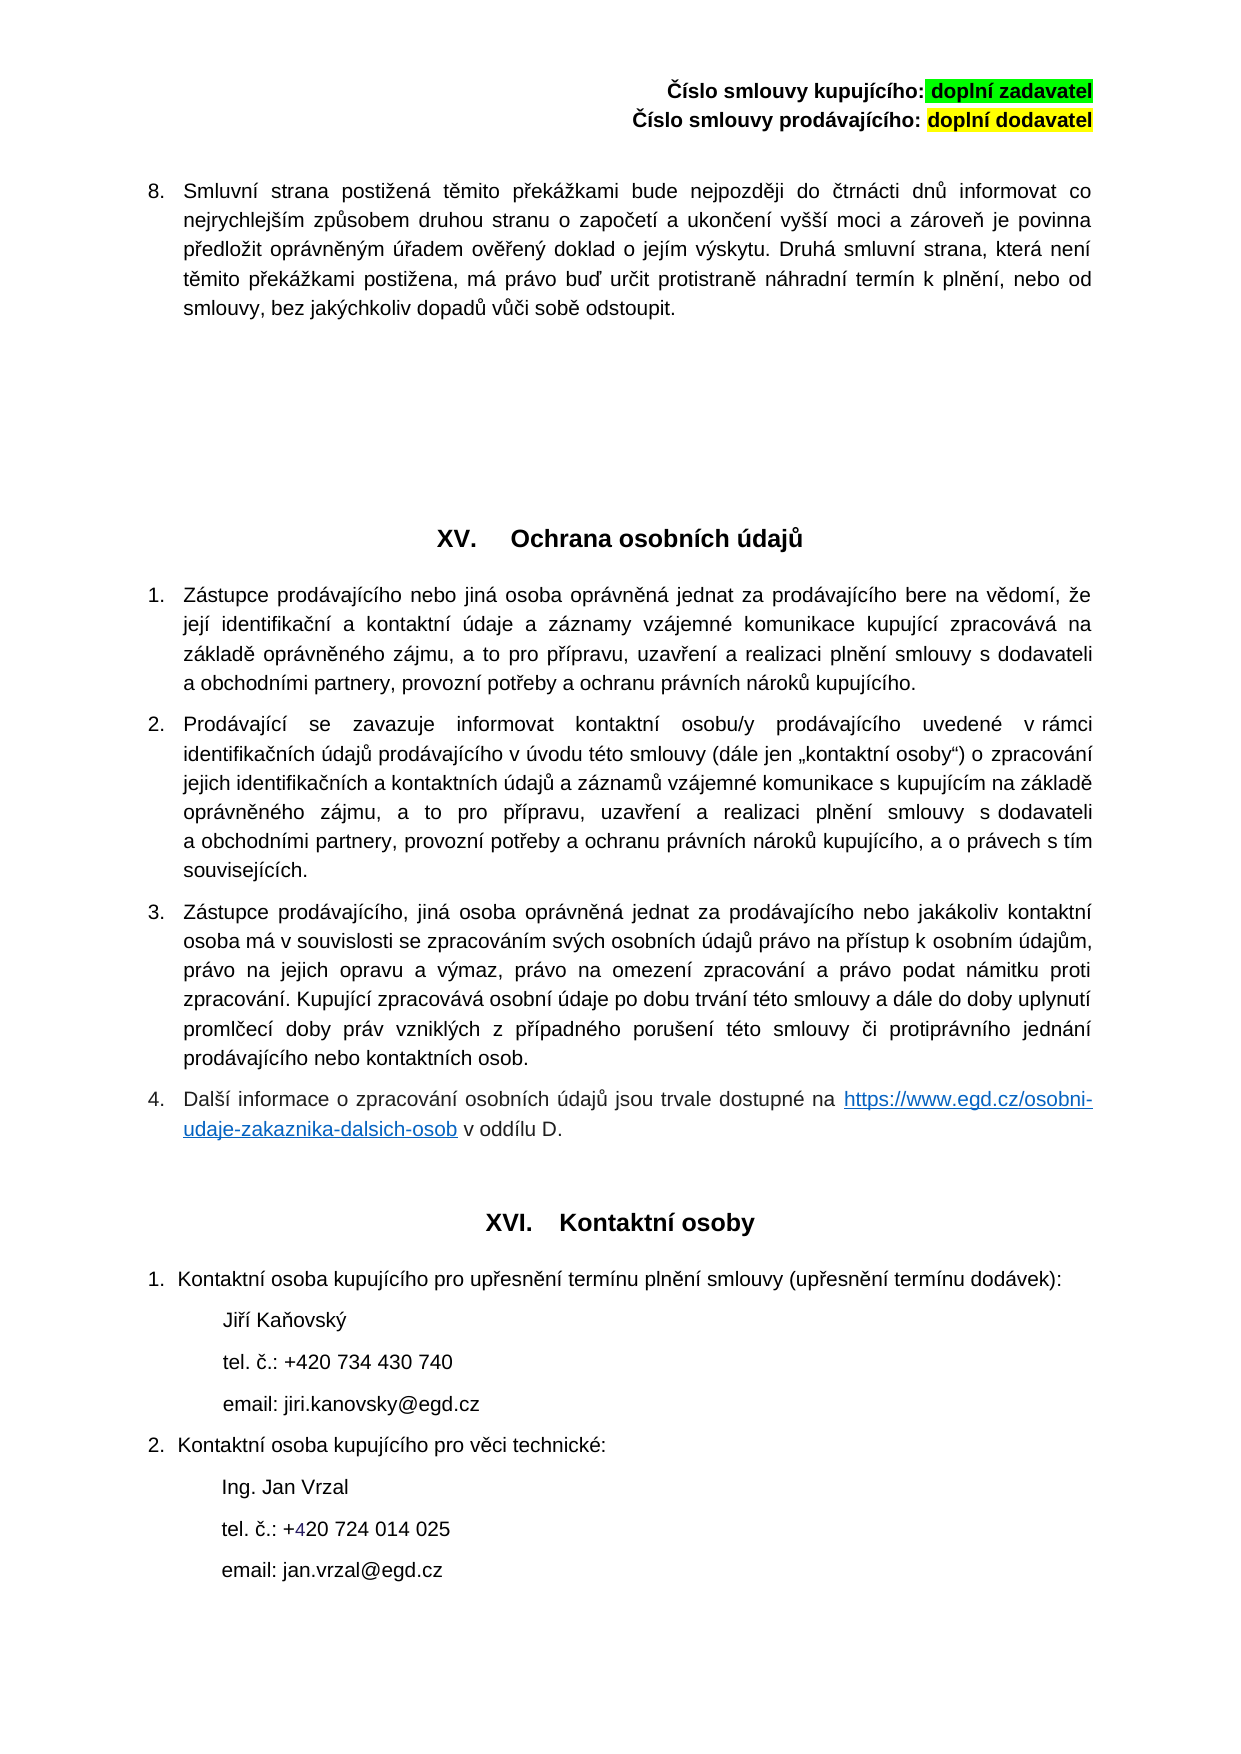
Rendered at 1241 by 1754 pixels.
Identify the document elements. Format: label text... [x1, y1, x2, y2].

list Kontaktní osoba kupujícího pro upřesnění termínu plnění smlouvy (upřesnění termínu dodávek): [148, 1261, 1093, 1290]
list email: jiri.kanovsky@egd.cz [148, 1386, 1093, 1415]
title Zástupce prodávajícího nebo jiná osoba oprávněná jednat za prodávajícího bere na vědomí, že její identifikační a kontaktní údaje a záznamy vzájemné komunikace kupující zpracovává na základě oprávněného zájmu, a to pro přípravu, uzavření a realizaci plnění smlouvy s dodavateli a obchodními partnery, provozní potřeby a ochranu právních nároků kupujícího. [148, 578, 1093, 694]
list Ing. Jan Vrzal [221, 1469, 1093, 1499]
subtitle Ochrana osobních údajů [148, 524, 1093, 553]
list Další informace o zpracování osobních údajů jsou trvale dostupné na https://www.egd.cz/osobni-udaje-zakaznika-dalsich-osob v oddílu D. [148, 1082, 1093, 1140]
title Zástupce prodávajícího, jiná osoba oprávněná jednat za prodávajícího nebo jakákoliv kontaktní osoba má v souvislosti se zpracováním svých osobních údajů právo na přístup k osobním údajům, právo na jejich opravu a výmaz, právo na omezení zpracování a právo podat námitku proti zpracování. Kupující zpracovává osobní údaje po dobu trvání této smlouvy a dále do doby uplynutí promlčecí doby práv vzniklých z případného porušení této smlouvy či protiprávního jednání prodávajícího nebo kontaktních osob. [148, 894, 1093, 1069]
list tel. č.: +420 724 014 025 [177, 1511, 1093, 1540]
text Kontaktní osoba kupujícího pro věci technické: [148, 1428, 1093, 1457]
list email: jan.vrzal@egd.cz [177, 1553, 1093, 1582]
list tel. č.: +420 734 430 740 [148, 1344, 1093, 1374]
list Jiří Kaňovský [148, 1303, 1093, 1332]
title Prodávající se zavazuje informovat kontaktní osobu/y prodávajícího uvedené v rámci identifikačních údajů prodávajícího v úvodu této smlouvy (dále jen „kontaktní osoby“) o zpracování jejich identifikačních a kontaktních údajů a záznamů vzájemné komunikace s kupujícím na základě oprávněného zájmu, a to pro přípravu, uzavření a realizaci plnění smlouvy s dodavateli a obchodními partnery, provozní potřeby a ochranu právních nároků kupujícího, a o právech s tím souvisejících. [148, 707, 1093, 882]
subtitle Kontaktní osoby [148, 1207, 1093, 1236]
list Smluvní strana postižená těmito překážkami bude nejpozději do čtrnácti dnů informovat co nejrychlejším způsobem druhou stranu o započetí a ukončení vyšší moci a zároveň je povinna předložit oprávněným úřadem ověřený doklad o jejím výskytu. Druhá smluvní strana, která není těmito překážkami postižena, má právo buď určit protistraně náhradní termín k plnění, nebo od smlouvy, bez jakýchkoliv dopadů vůči sobě odstoupit. [148, 174, 1093, 319]
